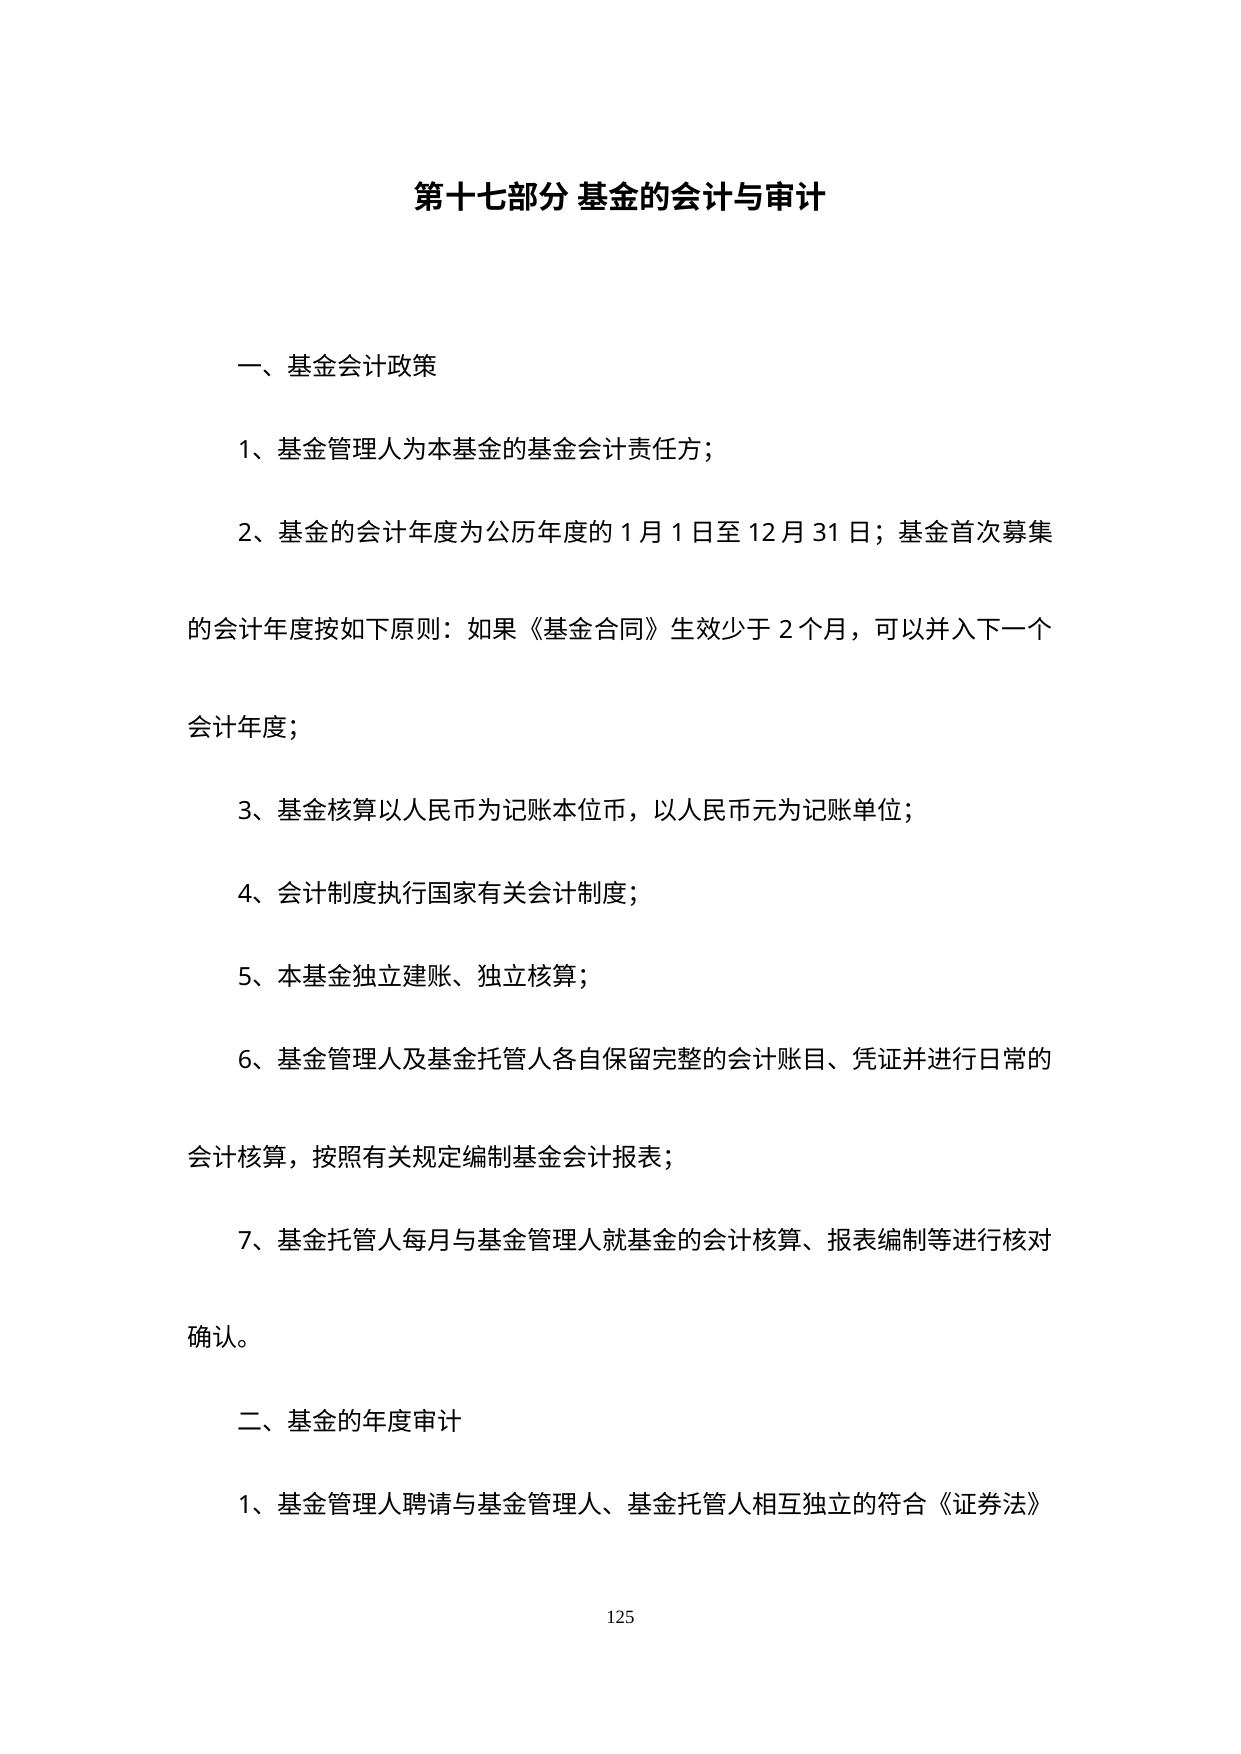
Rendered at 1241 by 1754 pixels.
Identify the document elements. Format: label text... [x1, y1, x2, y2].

text 2、基金的会计年度为公历年度的1月1日至12月31日；基金首次募集的会计年度按如下原则：如果《基金合同》生效少于2个月，可以并入下一个会计年度； [187, 498, 1053, 758]
text 7、基金托管人每月与基金管理人就基金的会计核算、报表编制等进行核对确认。 [187, 1206, 1053, 1368]
text 3、基金核算以人民币为记账本位币，以人民币元为记账单位； [187, 776, 1053, 841]
text 1、基金管理人为本基金的基金会计责任方； [187, 415, 1053, 480]
text 6、基金管理人及基金托管人各自保留完整的会计账目、凭证并进行日常的会计核算，按照有关规定编制基金会计报表； [187, 1025, 1053, 1188]
text 第十七部分 基金的会计与审计 [187, 162, 1053, 227]
text 4、会计制度执行国家有关会计制度； [187, 859, 1053, 924]
text 一、基金会计政策 [187, 332, 1053, 397]
text 二、基金的年度审计 [187, 1387, 1053, 1452]
text 5、本基金独立建账、独立核算； [187, 942, 1053, 1007]
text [187, 1470, 1053, 1535]
